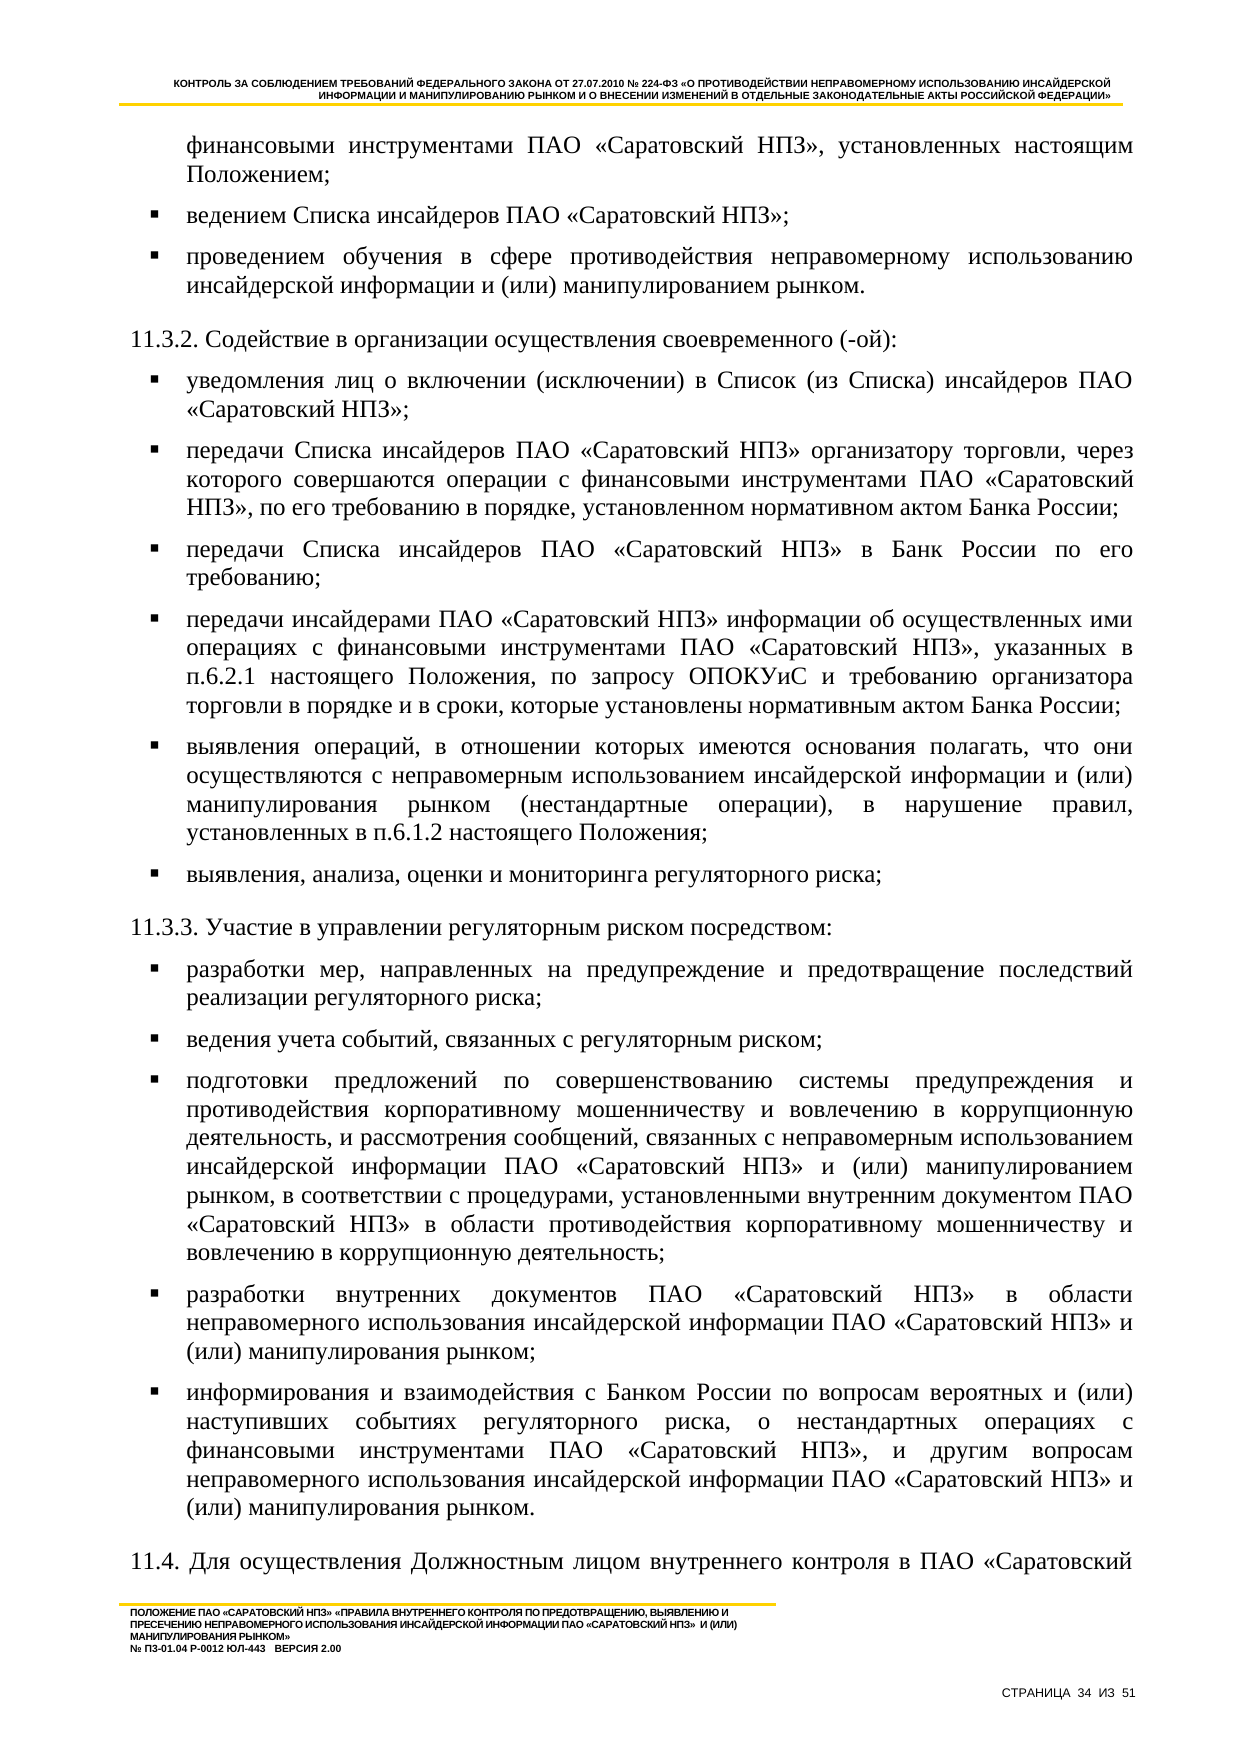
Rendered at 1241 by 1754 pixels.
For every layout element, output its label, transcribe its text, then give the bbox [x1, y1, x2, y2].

text 11.3.2. Содействие в организации осуществления своевременного (-ой): [130, 324, 1134, 352]
list информирования и взаимодействия с Банком России по вопросам вероятных и (или) наступивших событиях регуляторного риска, о нестандартных операциях с финансовыми инструментами ПАО «Саратовский НПЗ», и другим вопросам неправомерного использования инсайдерской информации ПАО «Саратовский НПЗ» и (или) манипулирования рынком. [149, 1377, 1134, 1521]
list подготовки предложений по совершенствованию системы предупреждения и противодействия корпоративному мошенничеству и вовлечению в коррупционную деятельность, и рассмотрения сообщений, связанных с неправомерным использованием инсайдерской информации ПАО «Саратовский НПЗ» и (или) манипулированием рынком, в соответствии с процедурами, установленными внутренним документом ПАО «Саратовский НПЗ» в области противодействия корпоративному мошенничеству и вовлечению в коррупционную деятельность; [149, 1065, 1134, 1266]
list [149, 130, 1134, 187]
list уведомления лиц о включении (исключении) в Список (из Списка) инсайдеров ПАО «Саратовский НПЗ»; [149, 365, 1134, 422]
text 11.3.3. Участие в управлении регуляторным риском посредством: [130, 912, 1134, 941]
list передачи Списка инсайдеров ПАО «Саратовский НПЗ» организатору торговли, через которого совершаются операции с финансовыми инструментами ПАО «Саратовский НПЗ», по его требованию в порядке, установленном нормативном актом Банка России; [149, 435, 1134, 521]
list разработки мер, направленных на предупреждение и предотвращение последствий реализации регуляторного риска; [149, 954, 1134, 1011]
list выявления операций, в отношении которых имеются основания полагать, что они осуществляются с неправомерным использованием инсайдерской информации и (или) манипулирования рынком (нестандартные операции), в нарушение правил, установленных в п.6.1.2 настоящего Положения; [149, 731, 1134, 846]
list передачи инсайдерами ПАО «Саратовский НПЗ» информации об осуществленных ими операциях с финансовыми инструментами ПАО «Саратовский НПЗ», указанных в п.6.2.1 настоящего Положения, по запросу ОПОКУиС и требованию организатора торговли в порядке и в сроки, которые установлены нормативным актом Банка России; [149, 604, 1134, 719]
list ведением Списка инсайдеров ПАО «Саратовский НПЗ»; [149, 200, 1134, 229]
list ведения учета событий, связанных с регуляторным риском; [149, 1024, 1134, 1052]
list передачи Списка инсайдеров ПАО «Саратовский НПЗ» в Банк России по его требованию; [149, 534, 1134, 591]
list разработки внутренних документов ПАО «Саратовский НПЗ» в области неправомерного использования инсайдерской информации ПАО «Саратовский НПЗ» и (или) манипулирования рынком; [149, 1279, 1134, 1365]
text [130, 1546, 1134, 1575]
list проведением обучения в сфере противодействия неправомерному использованию инсайдерской информации и (или) манипулированием рынком. [149, 241, 1134, 299]
list выявления, анализа, оценки и мониторинга регуляторного риска; [149, 859, 1134, 887]
